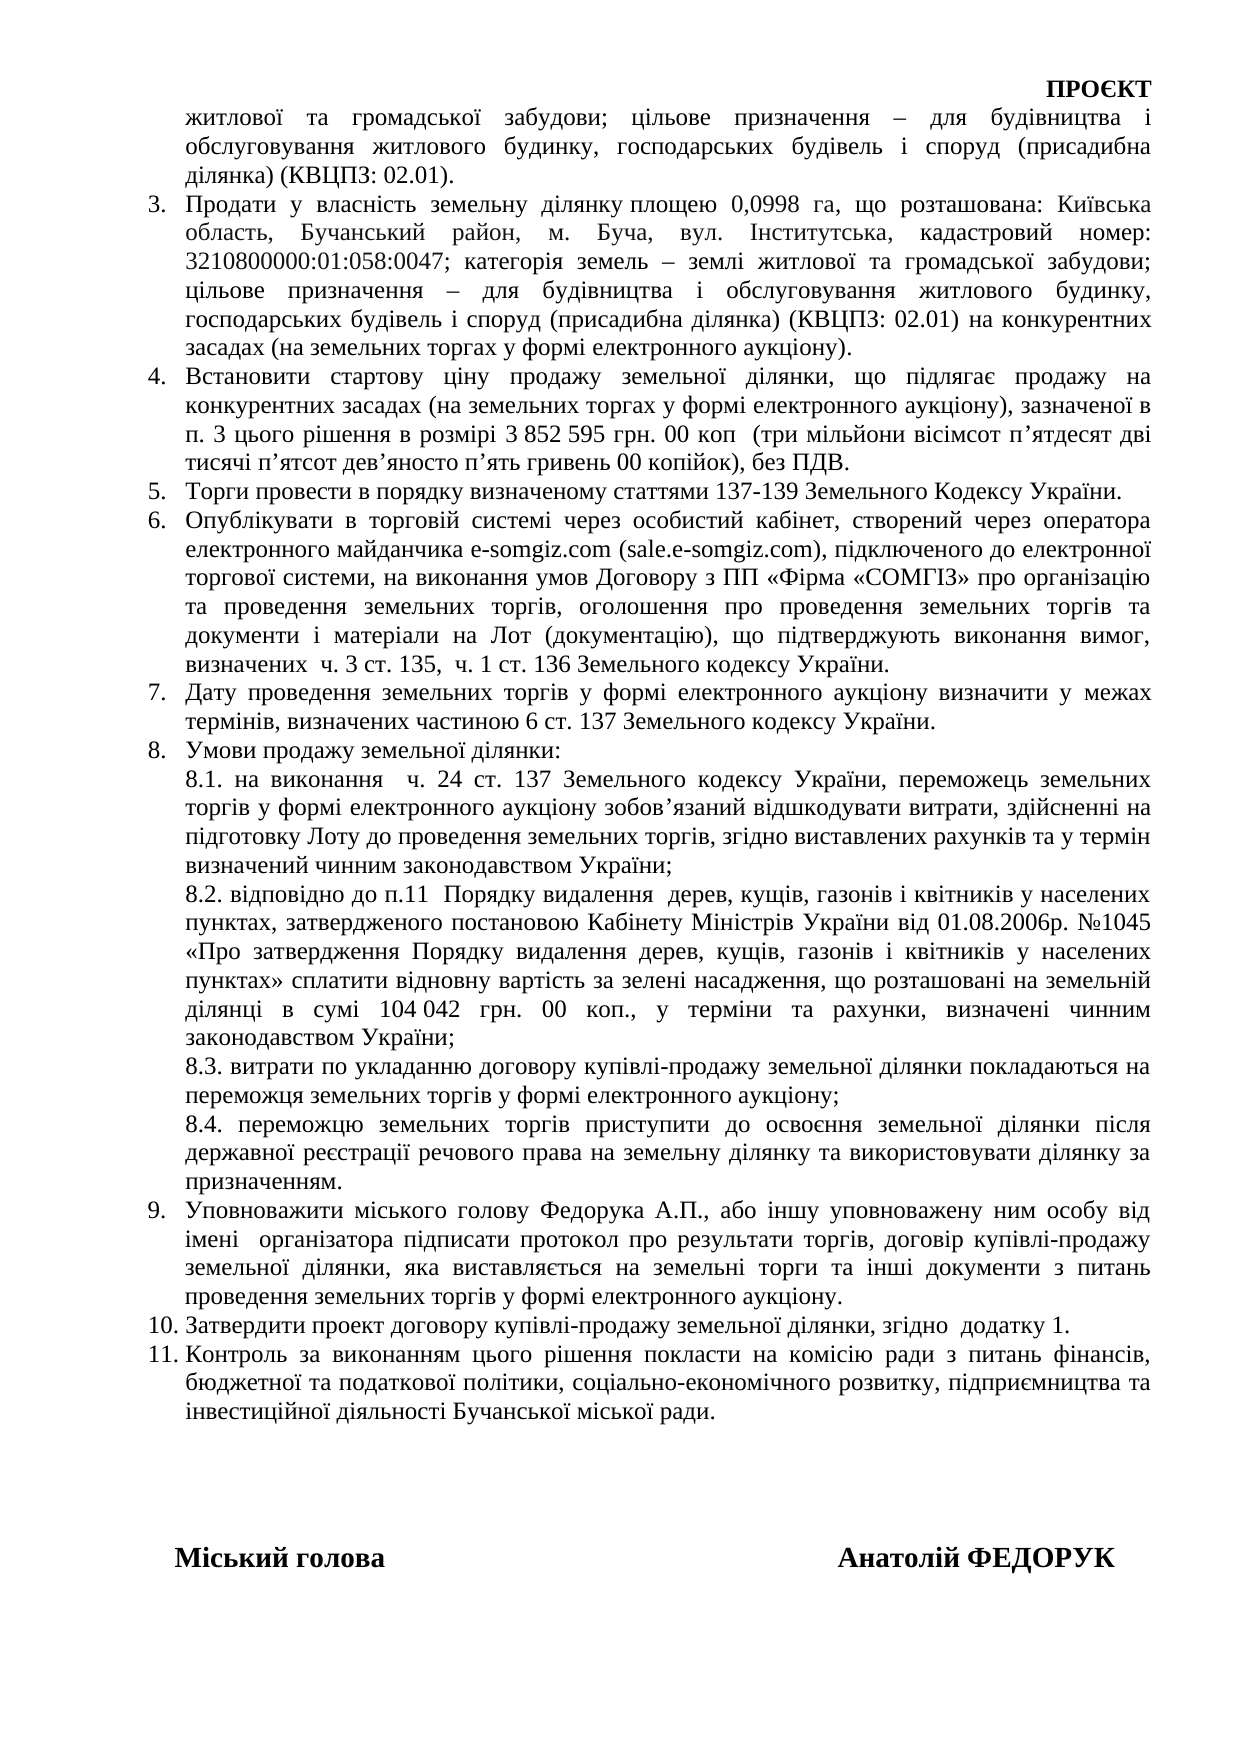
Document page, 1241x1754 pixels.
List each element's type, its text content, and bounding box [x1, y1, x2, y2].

list Встановити стартову ціну продажу земельної ділянки, що підлягає продажу на конкурентних засадах (на земельних торгах у формі електронного аукціону), зазначеної в п. 3 цього рішення в розмірі 3 852 595 грн. 00 коп (три мільйони вісімсот п’ятдесят дві тисячі п’ятсот дев’яносто п’ять гривень 00 копійок), без ПДВ. [148, 361, 1152, 476]
list Затвердити проект договору купівлі-продажу земельної ділянки, згідно додатку 1. [148, 1310, 1152, 1339]
list Уповноважити міського голову Федорука А.П., або іншу уповноважену ним особу від імені організатора підписати протокол про результати торгів, договір купівлі-продажу земельної ділянки, яка виставляється на земельні торги та інші документи з питань проведення земельних торгів у формі електронного аукціону. [147, 1195, 1152, 1310]
text 8.1. на виконання ч. 24 ст. 137 Земельного кодексу України, переможець земельних торгів у формі електронного аукціону зобов’язаний відшкодувати витрати, здійсненні на підготовку Лоту до проведення земельних торгів, згідно виставлених рахунків та у термін визначений чинним законодавством України; [185, 764, 1152, 879]
text 8.2. відповідно до п.11 Порядку видалення дерев, кущів, газонів і квітників у населених пунктах, затвердженого постановою Кабінету Міністрів України від 01.08.2006р. №1045 «Про затвердження Порядку видалення дерев, кущів, газонів і квітників у населених пунктах» сплатити відновну вартість за зелені насадження, що розташовані на земельній ділянці в сумі 104 042 грн. 00 коп., у терміни та рахунки, визначені чинним законодавством України; [185, 879, 1152, 1051]
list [148, 102, 1152, 189]
text 8.4. переможцю земельних торгів приступити до освоєння земельної ділянки після державної реєстрації речового права на земельну ділянку та використовувати ділянку за призначенням. [185, 1109, 1152, 1195]
list Опублікувати в торговій системі через особистий кабінет, створений через оператора електронного майданчика e-somgiz.com (sale.e-somgiz.com), підключеного до електронної торгової системи, на виконання умов Договору з ПП «Фірма «СОМГІЗ» про організацію та проведення земельних торгів, оголошення про проведення земельних торгів та документи і матеріали на Лот (документацію), що підтверджують виконання вимог, визначених ч. 3 ст. 135, ч. 1 ст. 136 Земельного кодексу України. [148, 505, 1152, 677]
text Міський голова Анатолій ФЕДОРУК [148, 1540, 1141, 1573]
list Торги провести в порядку визначеному статтями 137-139 Земельного Кодексу України. [148, 476, 1152, 505]
list Умови продажу земельної ділянки: [148, 735, 1152, 764]
list Контроль за виконанням цього рішення покласти на комісію ради з питань фінансів, бюджетної та податкової політики, соціально-економічного розвитку, підприємництва та інвестиційної діяльності Бучанської міської ради. [148, 1339, 1152, 1425]
list Дату проведення земельних торгів у формі електронного аукціону визначити у межах термінів, визначених частиною 6 ст. 137 Земельного кодексу України. [148, 677, 1152, 735]
list Продати у власність земельну ділянку площею 0,0998 га, що розташована: Київська область, Бучанський район, м. Буча, вул. Інститутська, кадастровий номер: 3210800000:01:058:0047; категорія земель – землі житлової та громадської забудови; цільове призначення – для будівництва і обслуговування житлового будинку, господарських будівель і споруд (присадибна ділянка) (КВЦПЗ: 02.01) на конкурентних засадах (на земельних торгах у формі електронного аукціону). [148, 189, 1152, 361]
text 8.3. витрати по укладанню договору купівлі-продажу земельної ділянки покладаються на переможця земельних торгів у формі електронного аукціону; [185, 1051, 1152, 1109]
